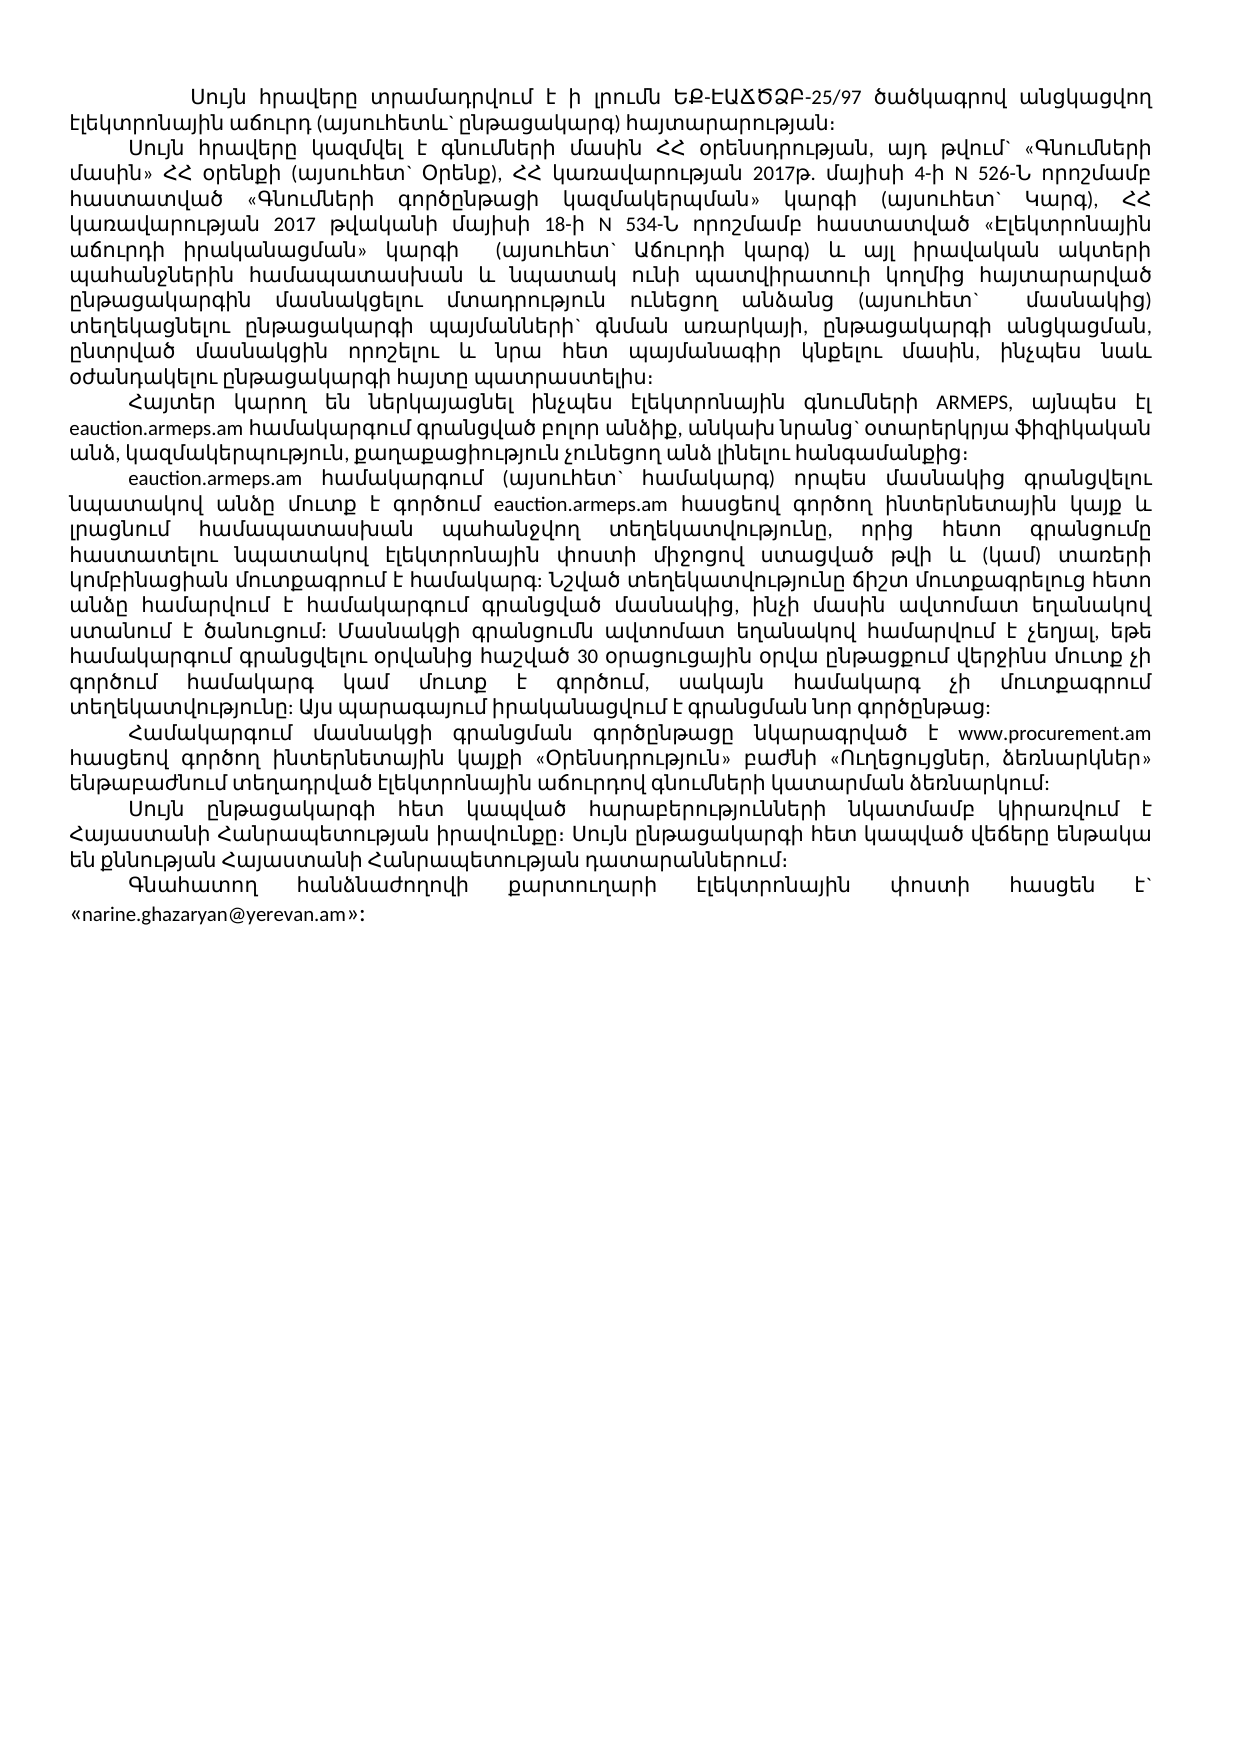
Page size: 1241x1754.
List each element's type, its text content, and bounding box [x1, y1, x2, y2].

text Գնահատող հանձնաժողովի քարտուղարի էլեկտրոնային փոստի հասցեն է` «narine.ghazaryan@yerevan.am»: [69, 872, 1152, 928]
text Համակարգում մասնակցի գրանցման գործընթացը նկարագրված է www.procurement.am հասցեով գործող ինտերնետային կայքի «Օրենսդրություն» բաժնի «Ուղեցույցներ, ձեռնարկներ» ենթաբաժնում տեղադրված էլեկտրոնային աճուրդով գնումների կատարման ձեռնարկում: [69, 720, 1152, 796]
text Հայտեր կարող են ներկայացնել ինչպես էլեկտրոնային գնումների ARMEPS, այնպես էլ eauction.armeps.am համակարգում գրանցված բոլոր անձիք, անկախ նրանց` օտարերկրյա ֆիզիկական անձ, կազմակերպություն, քաղաքացիություն չունեցող անձ լինելու հանգամանքից։ [69, 389, 1152, 466]
text Սույն հրավերը տրամադրվում է ի լրումն ԵՔ-ԷԱՃԾՁԲ-25/97 ծածկագրով անցկացվող էլեկտրոնային աճուրդ (այսուհետև` ընթացակարգ) հայտարարության։ [69, 84, 1152, 135]
text Սույն ընթացակարգի հետ կապված հարաբերությունների նկատմամբ կիրառվում է Հայաստանի Հանրապետության իրավունքը։ Սույն ընթացակարգի հետ կապված վեճերը ենթակա են քննության Հայաստանի Հանրապետության դատարաններում։ [69, 796, 1152, 872]
text Սույն հրավերը կազմվել է գնումների մասին ՀՀ օրենսդրության, այդ թվում` «Գնումների մասին» ՀՀ օրենքի (այսուհետ` Օրենք), ՀՀ կառավարության 2017թ. մայիսի 4-ի N 526-Ն որոշմամբ հաստատված «Գնումների գործընթացի կազմակերպման» կարգի (այսուհետ` Կարգ), ՀՀ կառավարության 2017 թվականի մայիսի 18-ի N 534-Ն որոշմամբ հաստատված «Էլեկտրոնային աճուրդի իրականացման» կարգի (այսուհետ` Աճուրդի կարգ) և այլ իրավական ակտերի պահանջներին համապատասխան և նպատակ ունի պատվիրատուի կողմից հայտարարված ընթացակարգին մասնակցելու մտադրություն ունեցող անձանց (այսուհետ` մասնակից) տեղեկացնելու ընթացակարգի պայմանների` գնման առարկայի, ընթացակարգի անցկացման, ընտրված մասնակցին որոշելու և նրա հետ պայմանագիր կնքելու մասին, ինչպես նաև օժանդակելու ընթացակարգի հայտը պատրաստելիս։ [69, 135, 1152, 389]
text eauction.armeps.am համակարգում (այսուհետ` համակարգ) որպես մասնակից գրանցվելու նպատակով անձը մուտք է գործում eauction.armeps.am հասցեով գործող ինտերնետային կայք և լրացնում համապատասխան պահանջվող տեղեկատվությունը, որից հետո գրանցումը հաստատելու նպատակով էլեկտրոնային փոստի միջոցով ստացված թվի և (կամ) տառերի կոմբինացիան մուտքագրում է համակարգ: Նշված տեղեկատվությունը ճիշտ մուտքագրելուց հետո անձը համարվում է համակարգում գրանցված մասնակից, ինչի մասին ավտոմատ եղանակով ստանում է ծանուցում: Մասնակցի գրանցումն ավտոմատ եղանակով համարվում է չեղյալ, եթե համակարգում գրանցվելու օրվանից հաշված 30 օրացուցային օրվա ընթացքում վերջինս մուտք չի գործում համակարգ կամ մուտք է գործում, սակայն համակարգ չի մուտքագրում տեղեկատվությունը: Այս պարագայում իրականացվում է գրանցման նոր գործընթաց: [69, 466, 1152, 720]
